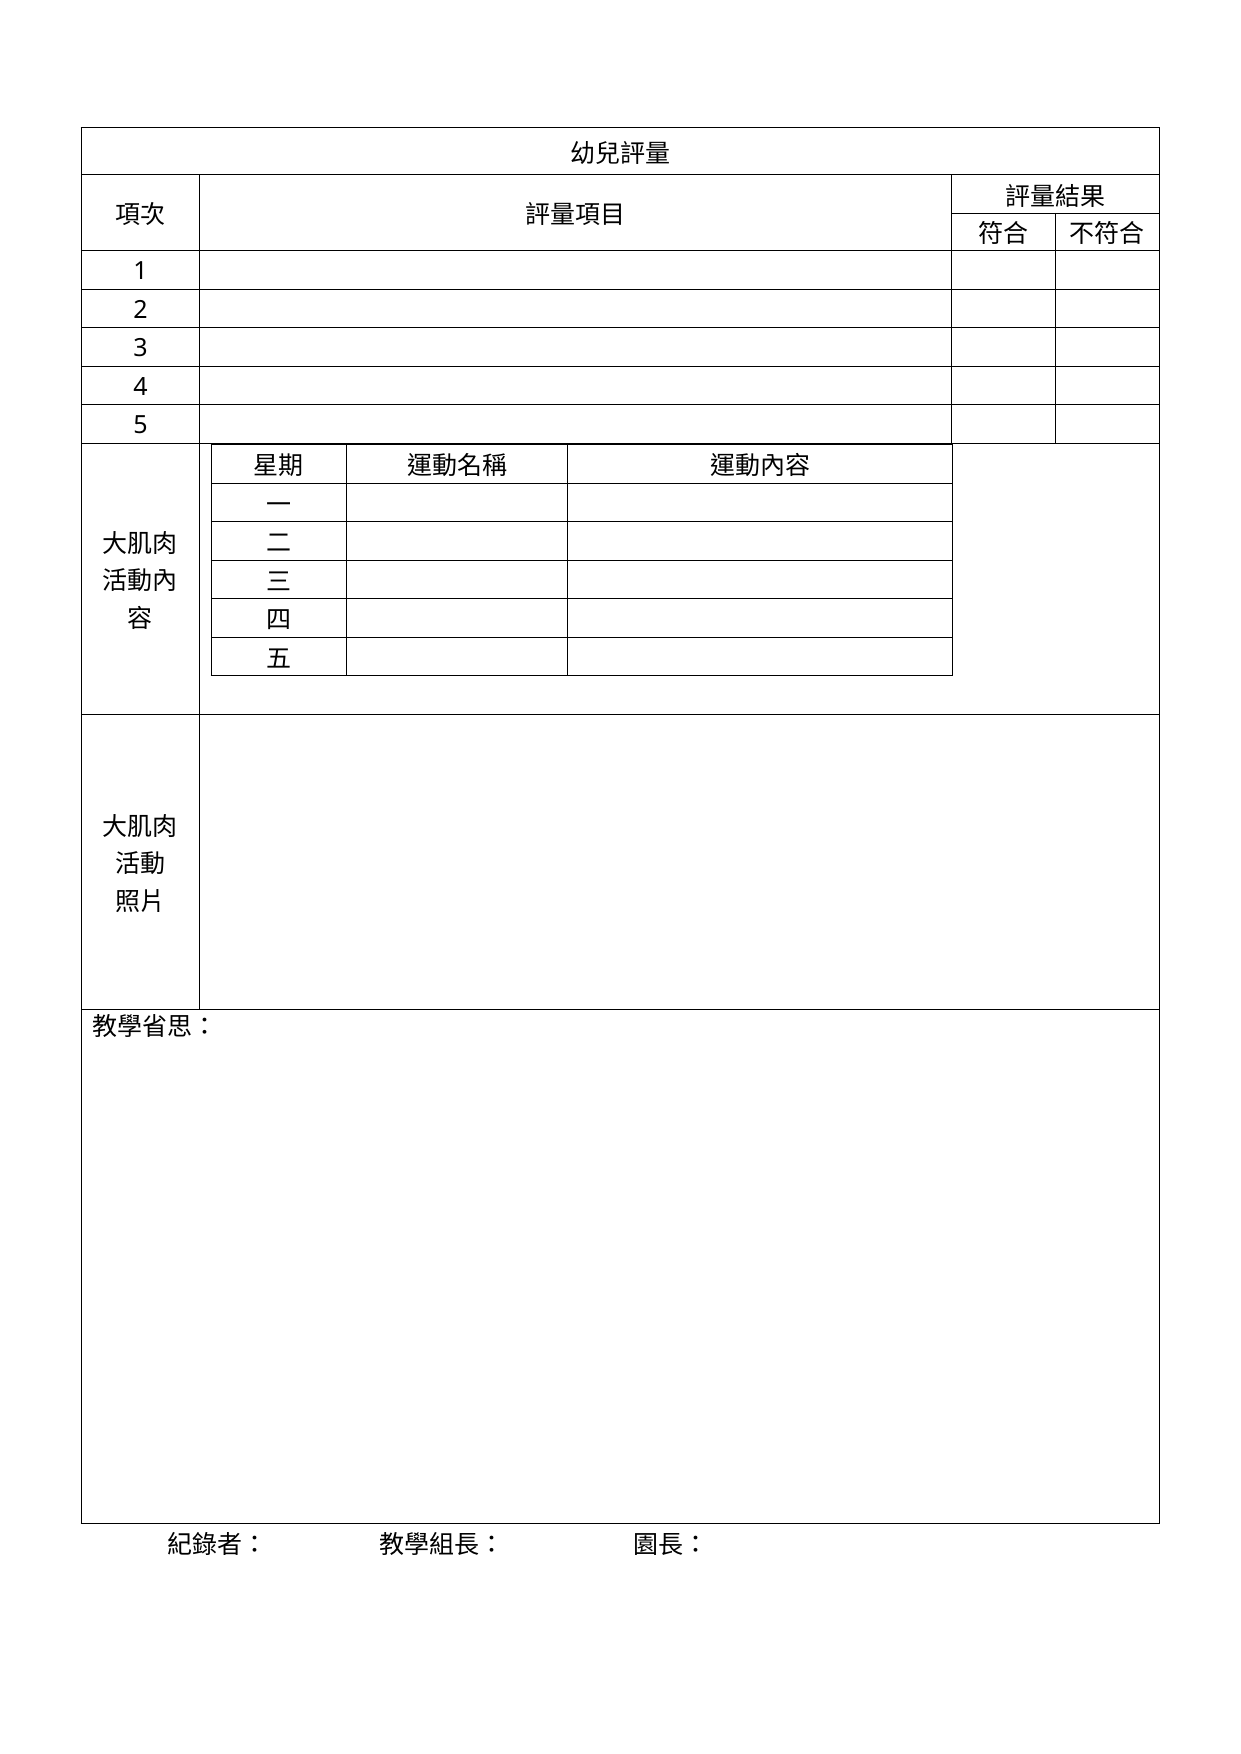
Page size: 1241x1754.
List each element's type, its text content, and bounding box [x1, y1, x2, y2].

table_cell [200, 251, 951, 289]
table_cell [200, 715, 1159, 1009]
table_cell [1056, 251, 1159, 289]
table_cell 符合 [952, 214, 1055, 250]
table_cell 5 [82, 405, 199, 443]
table_cell 2 [82, 290, 199, 327]
table_cell 幼兒評量 [82, 128, 1159, 174]
table_cell 評量結果 [952, 175, 1159, 213]
table_cell [200, 328, 951, 366]
table_cell [952, 290, 1055, 327]
table_cell [1056, 405, 1159, 443]
table_cell 大肌肉活動 照片 [82, 715, 199, 1009]
table_cell 大肌肉活動內容 [82, 444, 199, 714]
table_cell 1 [82, 251, 199, 289]
table_cell [200, 367, 951, 404]
table_cell 不符合 [1056, 214, 1159, 250]
table_cell [1056, 328, 1159, 366]
table_cell 3 [82, 328, 199, 366]
table_cell [200, 444, 1159, 714]
table_cell [200, 290, 951, 327]
table_cell [200, 405, 951, 443]
table_cell [952, 367, 1055, 404]
text 紀錄者： 教學組長： 園長： [148, 1524, 1092, 1562]
table_cell 評量項目 [200, 175, 951, 250]
table_cell [1056, 290, 1159, 327]
table_cell [952, 328, 1055, 366]
table_cell 4 [82, 367, 199, 404]
table_cell [1056, 367, 1159, 404]
table_cell [952, 405, 1055, 443]
table_cell [952, 251, 1055, 289]
table_cell 項次 [82, 175, 199, 250]
table_cell 教學省思： [82, 1010, 1159, 1523]
